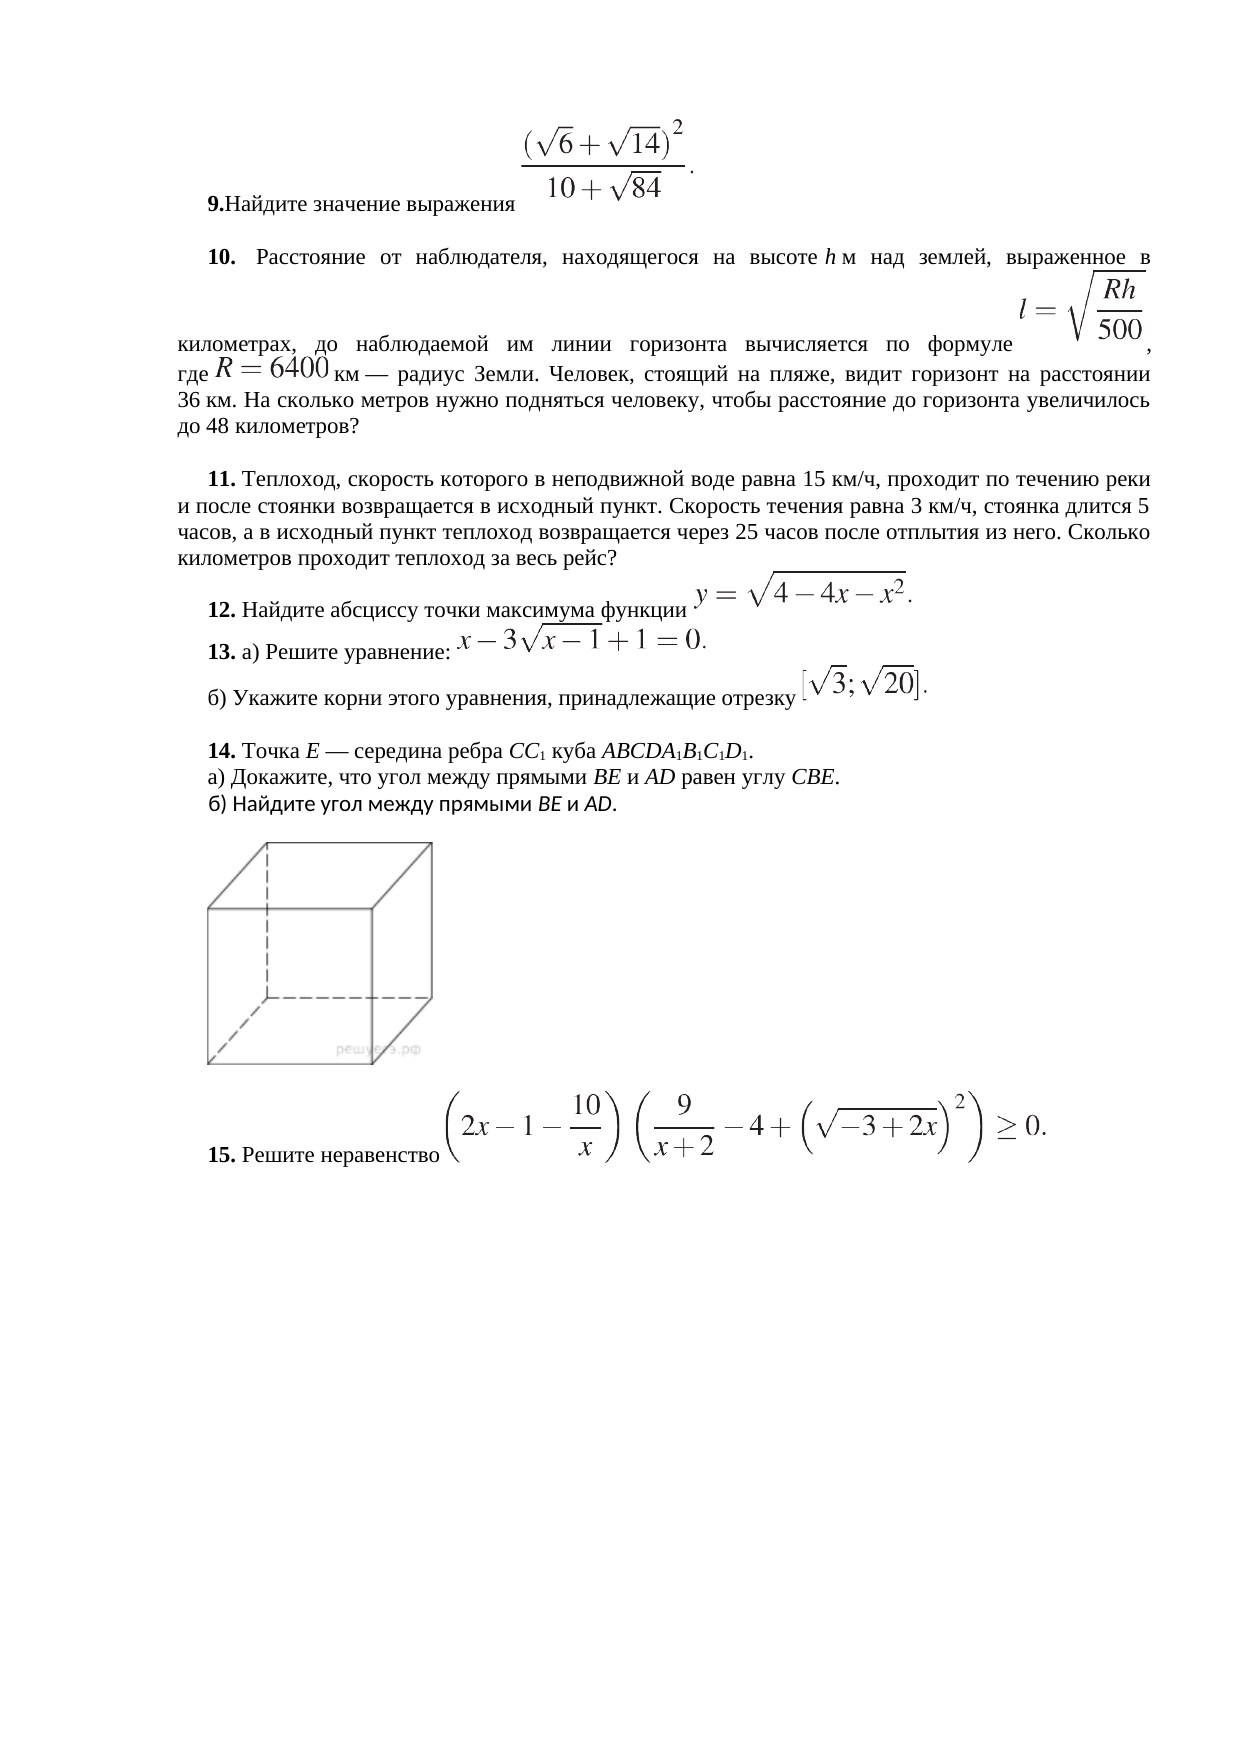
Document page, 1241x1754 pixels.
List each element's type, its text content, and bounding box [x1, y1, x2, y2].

picture [457, 622, 706, 660]
picture [445, 1091, 1046, 1163]
text 11. Теплоход, скорость которого в неподвижной воде равна 15 км/ч, проходит по течению реки и после стоянки возвращается в исходный пункт. Скорость течения равна 3 км/ч, стоянка длится 5 часов, а в исходный пункт теплоход возвращается через 25 часов после отплытия из него. Сколько километров проходит теплоход за весь рейс? [177, 465, 1152, 571]
text 14. Точка E — середина ребра CC1 куба ABCDA1B1C1D1. [177, 737, 1152, 763]
text 10. Расстояние от наблюдателя, находящегося на высоте h м над землeй, выраженное в километрах, до наблюдаемой им линии горизонта вычисляется по формуле , где км — радиус Земли. Человек, стоящий на пляже, видит горизонт на расстоянии 36 км. На сколько метров нужно подняться человеку, чтобы расстояние до горизонта увеличилось до 48 километров? [177, 243, 1152, 439]
picture [207, 842, 433, 1065]
text а) Докажите, что угол между прямыми BE и AD равен углу CBE. [177, 763, 1152, 789]
picture [802, 664, 927, 706]
picture [214, 356, 329, 382]
text 12. Найдите абсциссу точки максимума функции [177, 571, 1152, 622]
picture [693, 570, 912, 618]
text б) Найдите угол между прямыми BE и AD. [177, 789, 1152, 818]
text 13. а) Решите уравнение: [177, 622, 1152, 665]
picture [521, 118, 693, 212]
text 9.Найдите значение выражения [177, 118, 1152, 217]
text б) Укажите корни этого уравнения, принадлежащие отрезку [177, 665, 1152, 711]
picture [1020, 269, 1146, 351]
